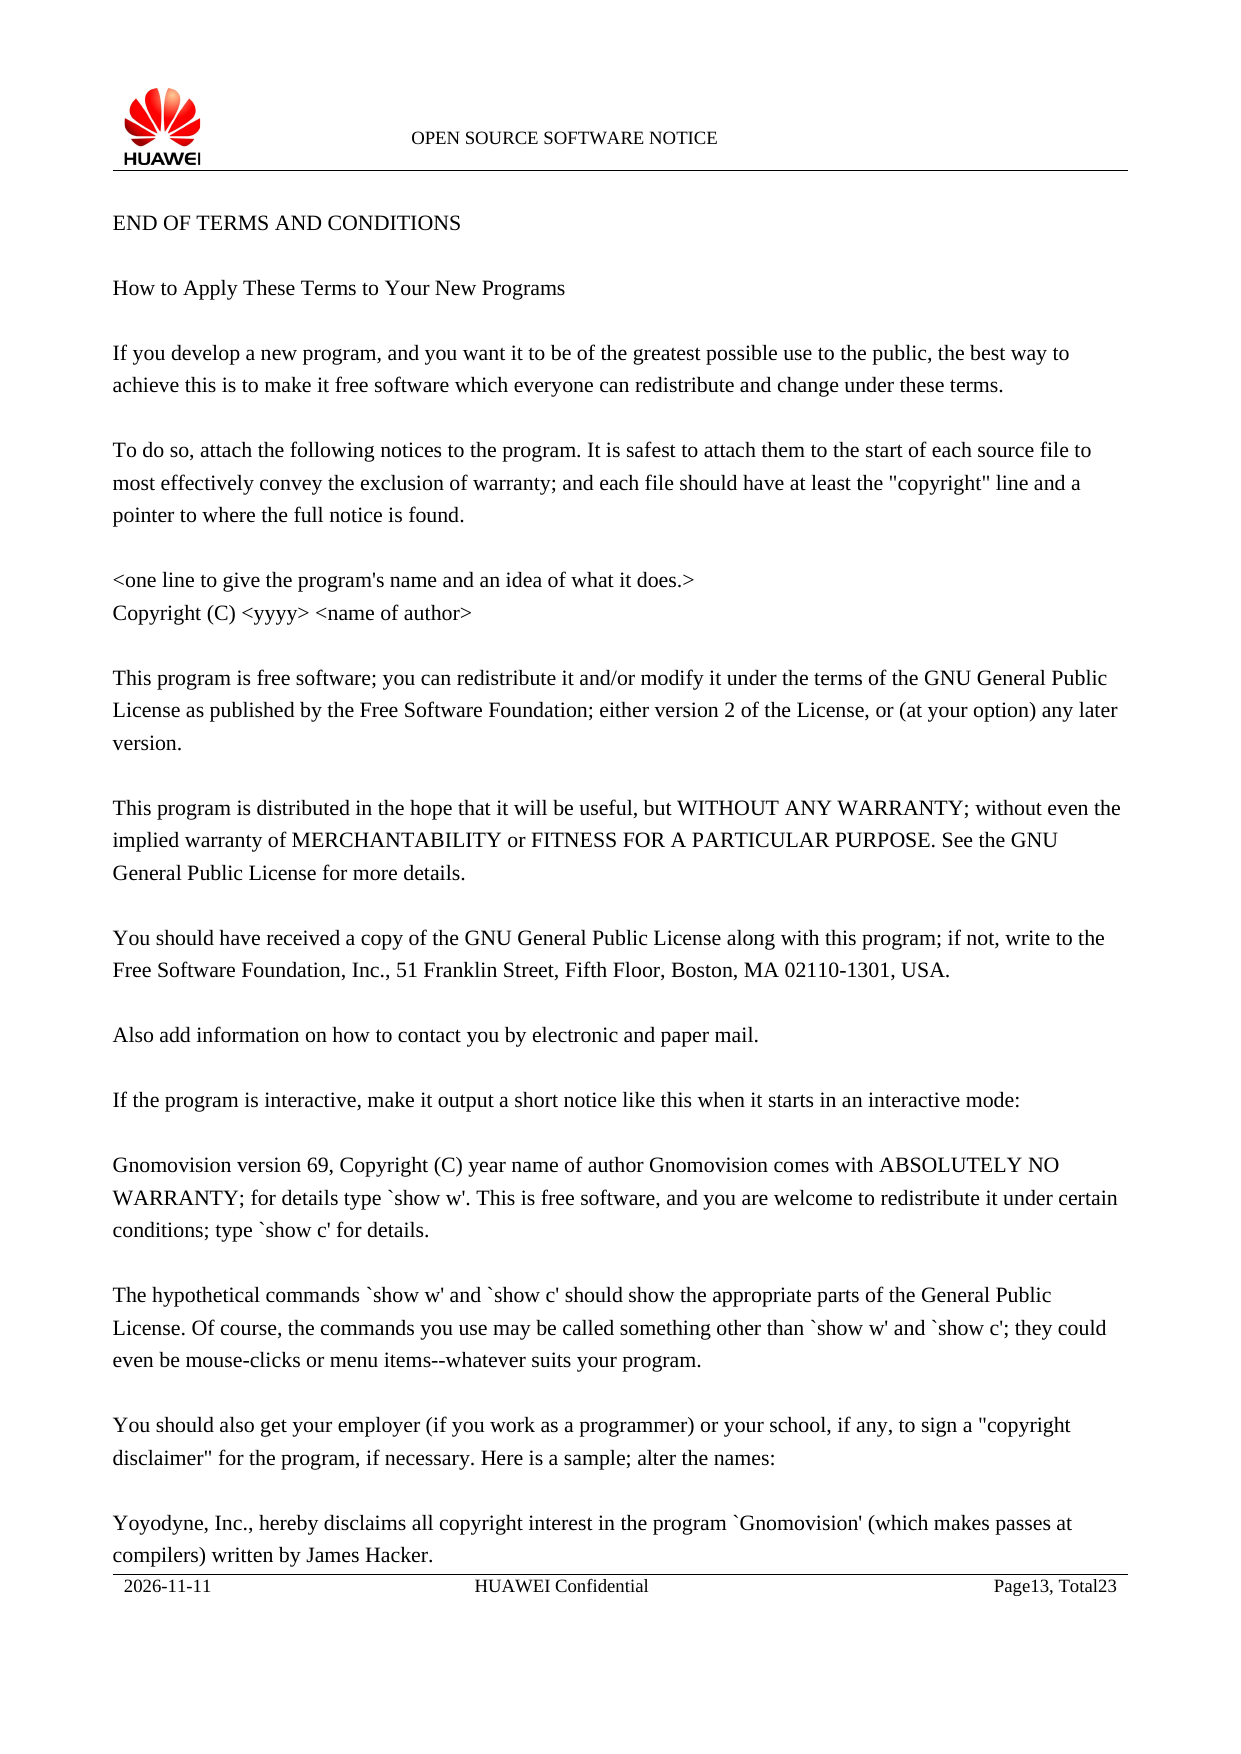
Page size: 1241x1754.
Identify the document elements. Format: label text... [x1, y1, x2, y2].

picture [124, 88, 201, 165]
